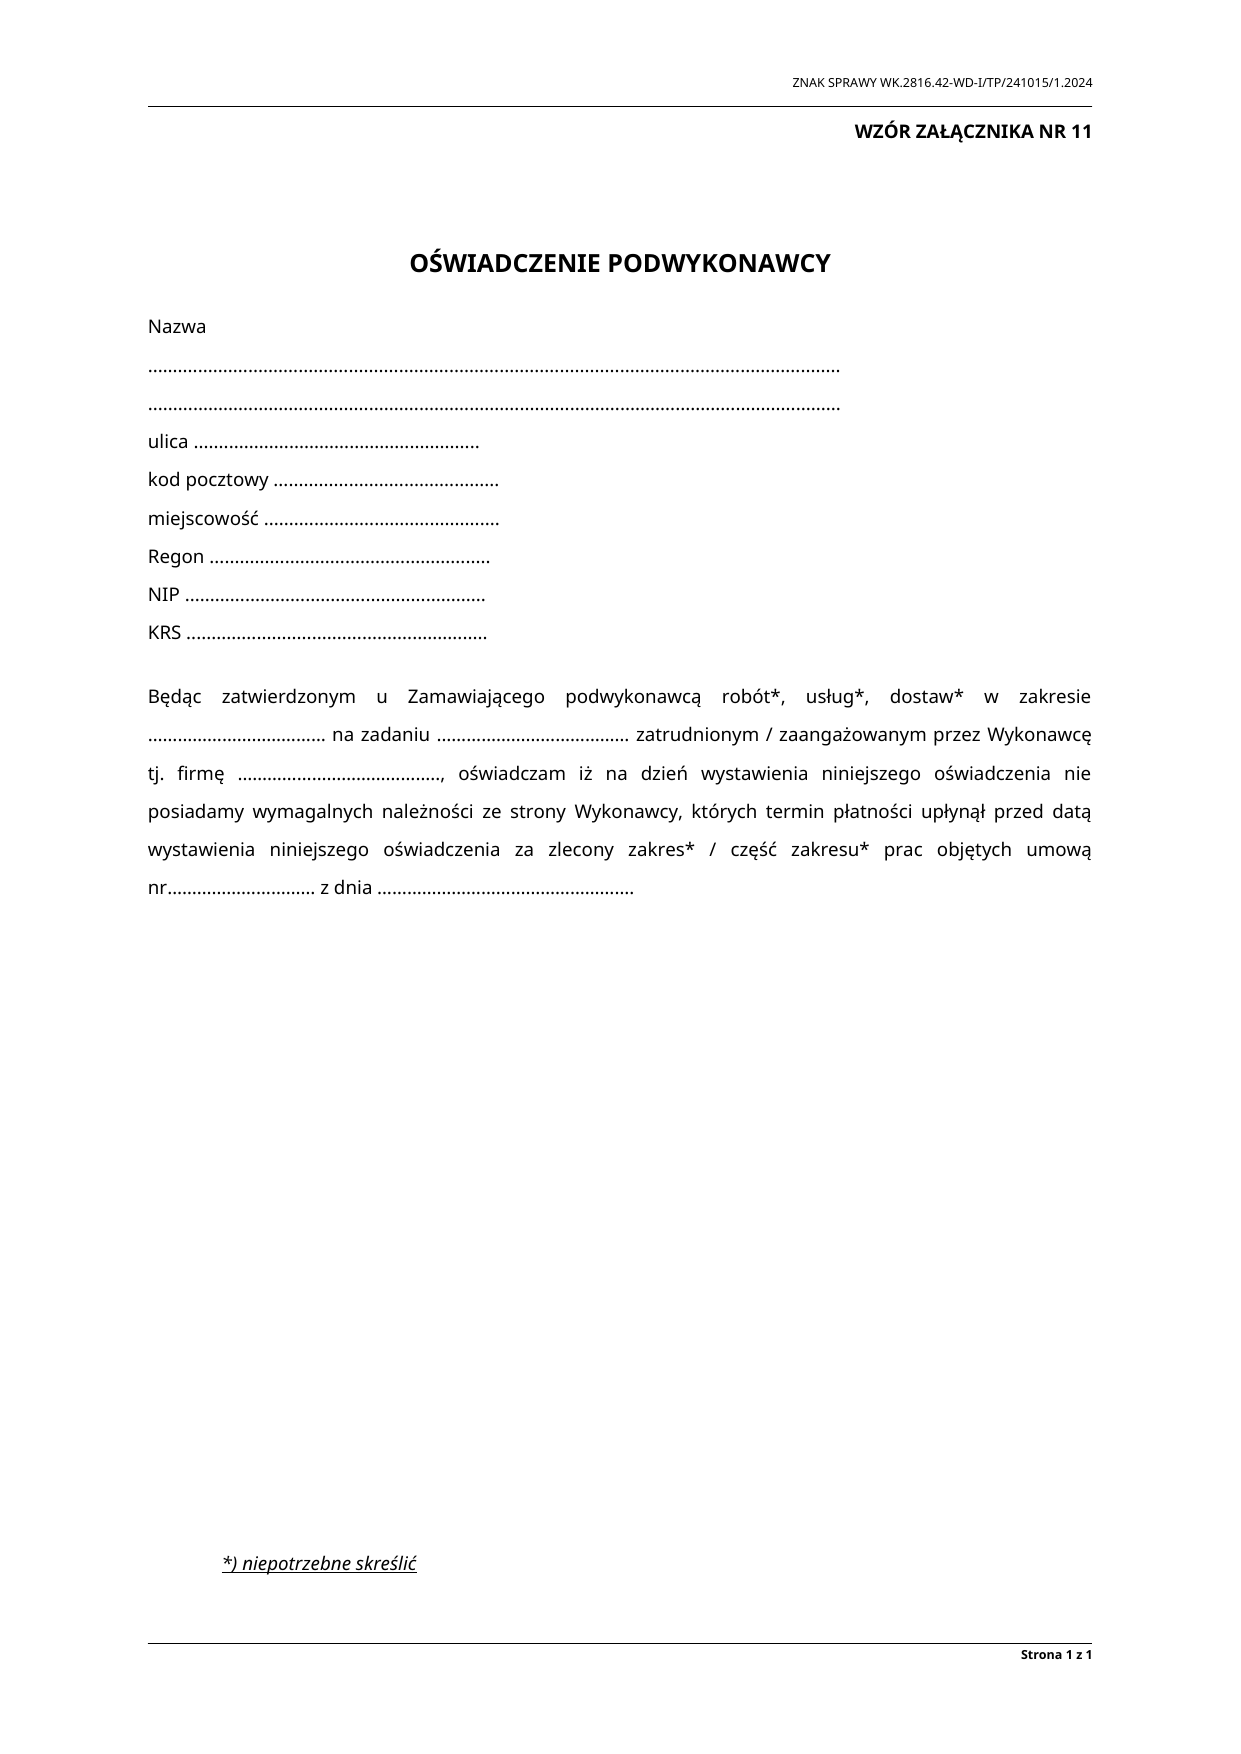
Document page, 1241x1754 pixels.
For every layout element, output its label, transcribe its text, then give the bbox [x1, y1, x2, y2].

text ..…..................................................................................................................................... [148, 352, 1092, 378]
text KRS ............................................................ [148, 620, 1092, 645]
text miejscowość ............................................... [148, 505, 1092, 531]
text NIP ............................................................ [148, 581, 1092, 607]
text Będąc zatwierdzonym u Zamawiającego podwykonawcą robót*, usług*, dostaw* w zakresie ……………………………… na zadaniu ………………………………… zatrudnionym / zaangażowanym przez Wykonawcę tj. firmę ………………………………….., oświadczam iż na dzień wystawienia niniejszego oświadczenia nie posiadamy wymagalnych należności ze strony Wykonawcy, których termin płatności upłynął przed datą wystawienia niniejszego oświadczenia za zlecony zakres* / część zakresu* prac objętych umową nr………………………… z dnia ……………………………………………. [148, 683, 1092, 900]
text WZÓR ZAŁĄCZNIKA NR 11 [148, 118, 1092, 144]
text Nazwa [148, 314, 1092, 339]
text kod pocztowy ............................................. [148, 467, 1092, 492]
text *) niepotrzebne skreślić [148, 1550, 1092, 1575]
text OŚWIADCZENIE PODWYKONAWCY [148, 246, 1092, 280]
text .......................................................................................................................................... [148, 390, 1092, 416]
text Regon ........................................................ [148, 543, 1092, 569]
text ulica ......................................................... [148, 428, 1092, 454]
